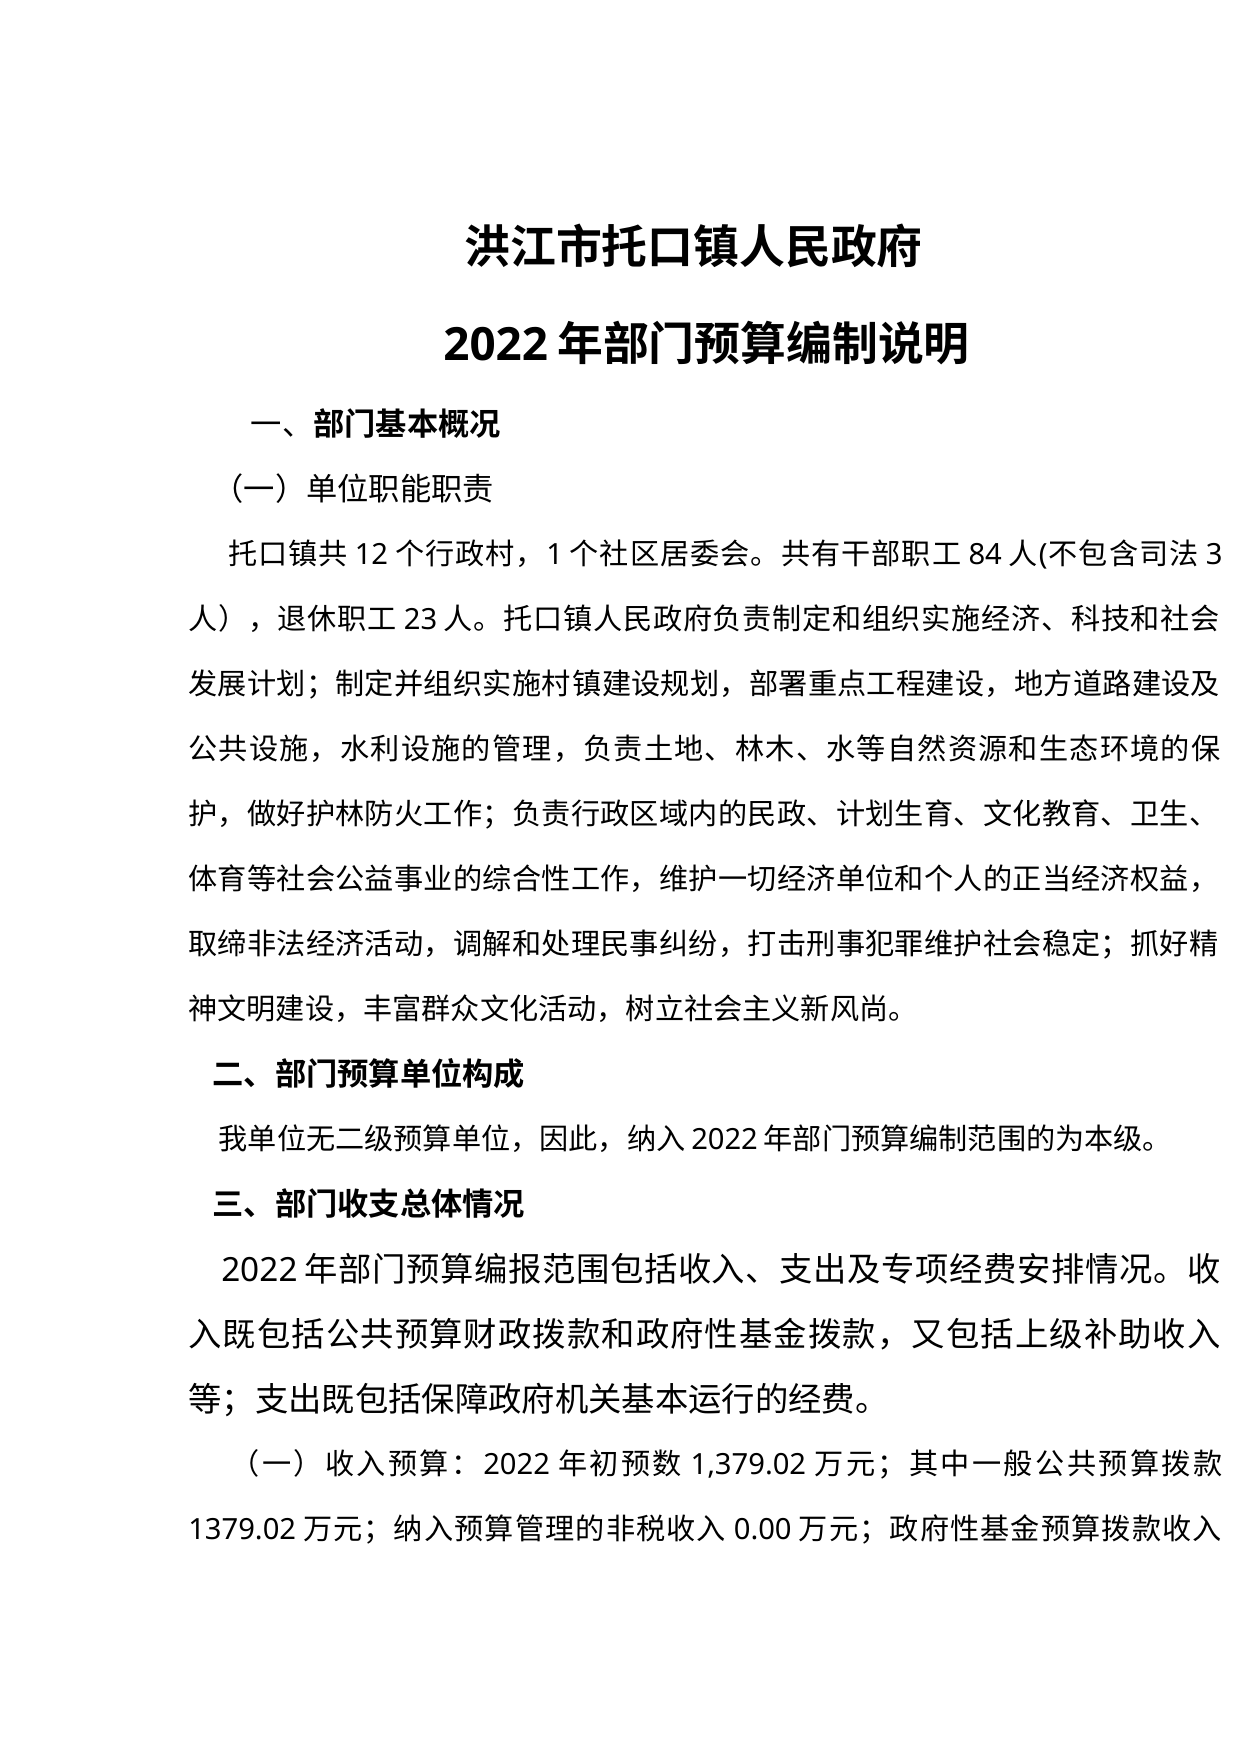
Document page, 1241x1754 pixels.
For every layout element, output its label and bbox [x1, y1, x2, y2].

table_header [188, 163, 1223, 1591]
